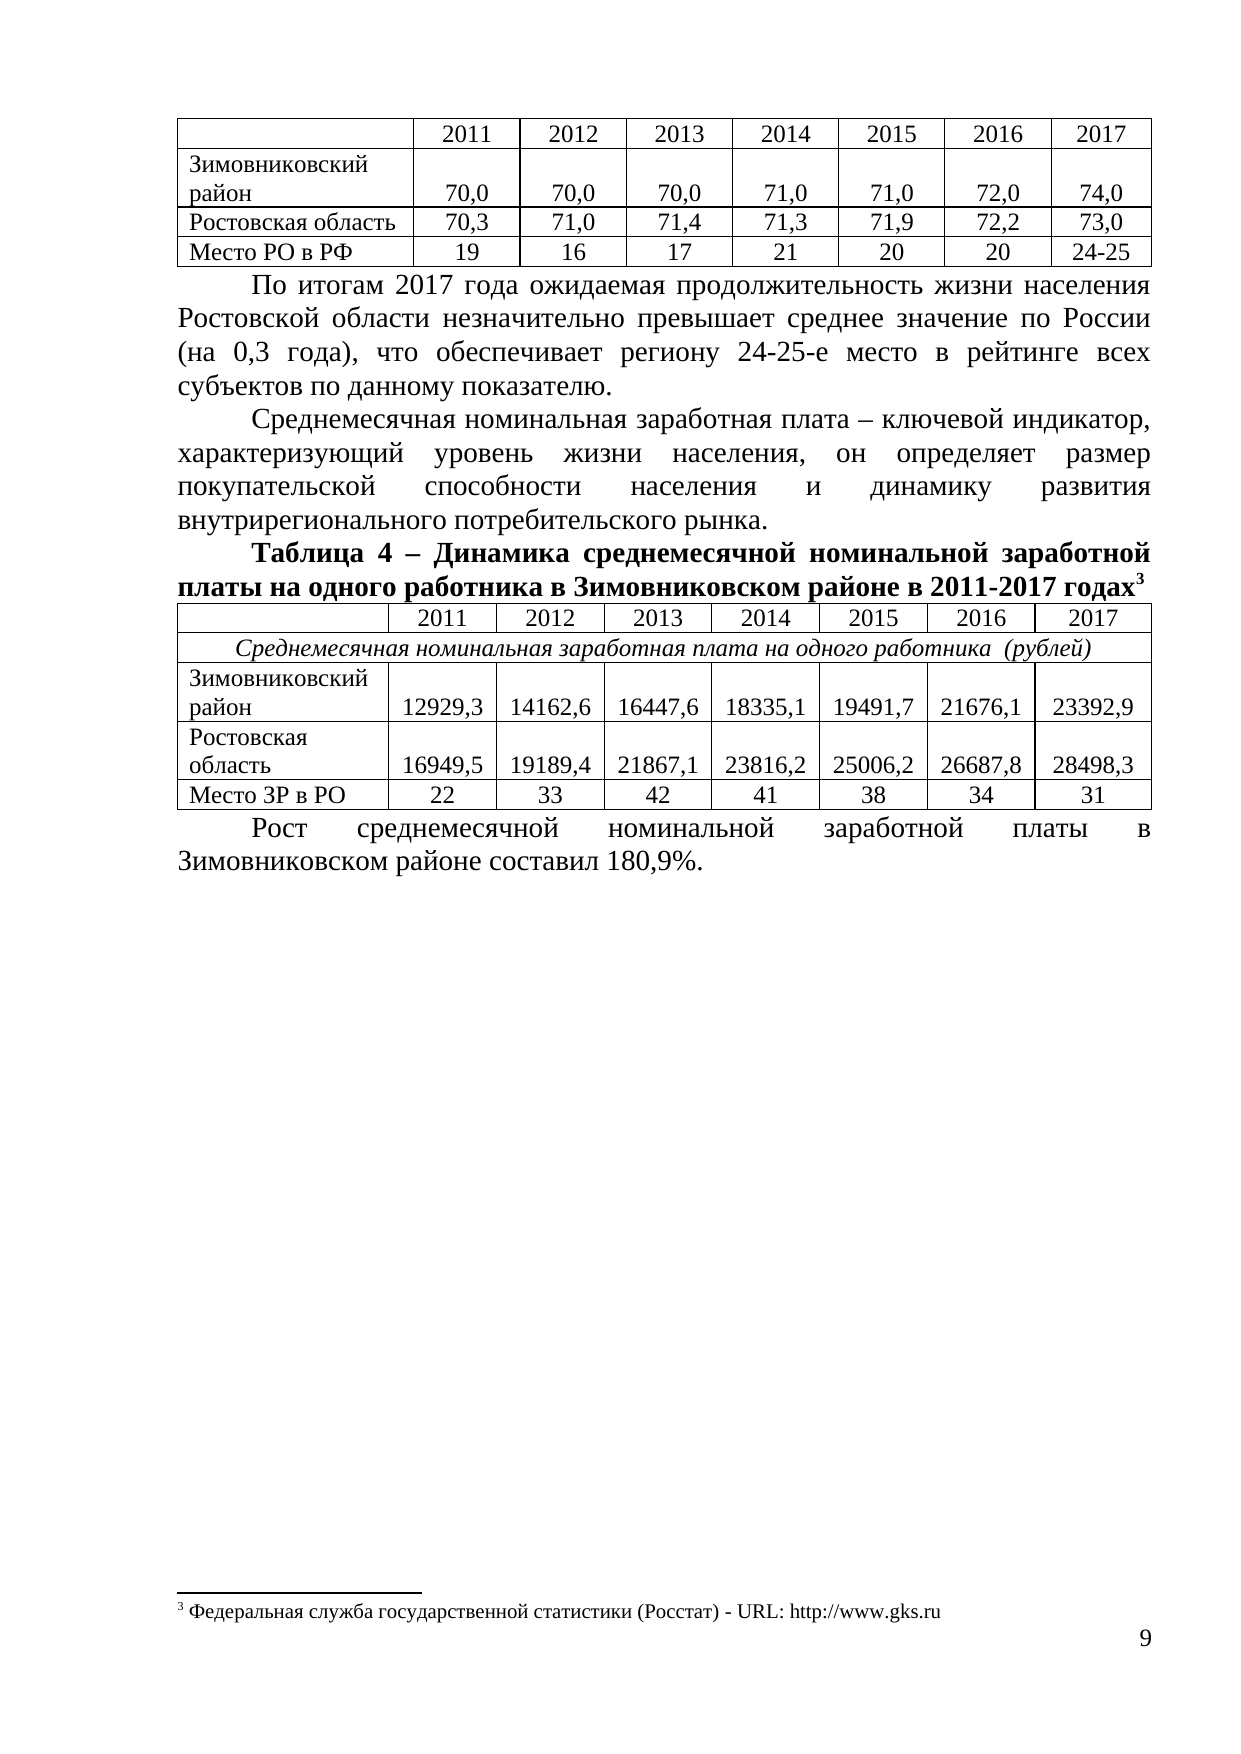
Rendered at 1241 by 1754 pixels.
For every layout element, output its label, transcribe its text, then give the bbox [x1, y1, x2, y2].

table_cell 71,0 [521, 208, 626, 236]
table_cell Место ЗР в РО [178, 780, 388, 809]
table_header 2015 [839, 119, 944, 148]
table_header 2011 [414, 119, 519, 148]
table_cell 19491,7 [820, 663, 927, 721]
table_cell 19 [414, 237, 519, 266]
table_cell 42 [605, 780, 711, 809]
table_cell 21676,1 [928, 663, 1034, 721]
table_header 2013 [605, 604, 711, 632]
table_cell 72,0 [945, 149, 1051, 206]
table_cell 71,4 [627, 208, 732, 236]
table_cell 41 [712, 780, 819, 809]
table_cell 23392,9 [1036, 663, 1151, 721]
table_cell 14162,6 [497, 663, 604, 721]
table_cell 71,0 [839, 149, 944, 206]
table_cell 70,0 [627, 149, 732, 206]
table_cell 21 [733, 237, 838, 266]
table_cell 24-25 [1052, 237, 1151, 266]
table_cell 19189,4 [497, 722, 604, 779]
table_cell Ростовская область [178, 208, 413, 236]
table_header 2015 [820, 604, 927, 632]
table_cell 72,2 [945, 208, 1051, 236]
table_header 2013 [627, 119, 732, 148]
table_cell 74,0 [1052, 149, 1151, 206]
table_cell 28498,3 [1036, 722, 1151, 779]
table_cell 26687,8 [928, 722, 1034, 779]
table_header 2016 [928, 604, 1034, 632]
table_cell 23816,2 [712, 722, 819, 779]
table_cell 16 [521, 237, 626, 266]
table_cell Место РО в РФ [178, 237, 413, 266]
table_cell Среднемесячная номинальная заработная плата на одного работника (рублей) [178, 633, 1151, 662]
table_cell 34 [928, 780, 1034, 809]
table_cell 16949,5 [389, 722, 496, 779]
table_cell 17 [627, 237, 732, 266]
table_header 2012 [521, 119, 626, 148]
table_cell 73,0 [1052, 208, 1151, 236]
table_cell 70,3 [414, 208, 519, 236]
table_cell 25006,2 [820, 722, 927, 779]
table_cell 70,0 [521, 149, 626, 206]
table_cell 16447,6 [605, 663, 711, 721]
text Таблица 4 – Динамика среднемесячной номинальной заработной платы на одного работника в Зимовниковском районе в 2011-2017 годах [177, 535, 1152, 602]
table_header 2014 [733, 119, 838, 148]
text Среднемесячная номинальная заработная плата – ключевой индикатор, характеризующий уровень жизни населения, он определяет размер покупательской способности населения и динамику развития внутрирегионального потребительского рынка. [177, 401, 1152, 535]
table_cell 71,0 [733, 149, 838, 206]
table_header 2017 [1036, 604, 1151, 632]
table_header 2011 [389, 604, 496, 632]
table_header 2017 [1052, 119, 1151, 148]
table_cell Ростовская область [178, 722, 388, 779]
table_cell 22 [389, 780, 496, 809]
table_cell Зимовниковский район [178, 663, 388, 721]
table_cell 70,0 [414, 149, 519, 206]
table_header 2016 [945, 119, 1051, 148]
table_cell Зимовниковский район [178, 149, 413, 206]
table_cell 38 [820, 780, 927, 809]
table_cell 71,9 [839, 208, 944, 236]
text Рост среднемесячной номинальной заработной платы в Зимовниковском районе составил 180,9%. [177, 810, 1152, 877]
table_cell 20 [945, 237, 1051, 266]
table_cell 12929,3 [389, 663, 496, 721]
table_cell 33 [497, 780, 604, 809]
table_cell 21867,1 [605, 722, 711, 779]
table_header 2014 [712, 604, 819, 632]
table_header 2012 [497, 604, 604, 632]
table_cell 71,3 [733, 208, 838, 236]
table_header [178, 604, 388, 632]
table_cell 31 [1036, 780, 1151, 809]
text По итогам 2017 года ожидаемая продолжительность жизни населения Ростовской области незначительно превышает среднее значение по России (на 0,3 года), что обеспечивает региону 24-25-е место в рейтинге всех субъектов по данному показателю. [177, 267, 1152, 401]
table_cell 20 [839, 237, 944, 266]
table_header [178, 119, 413, 148]
table_cell 18335,1 [712, 663, 819, 721]
